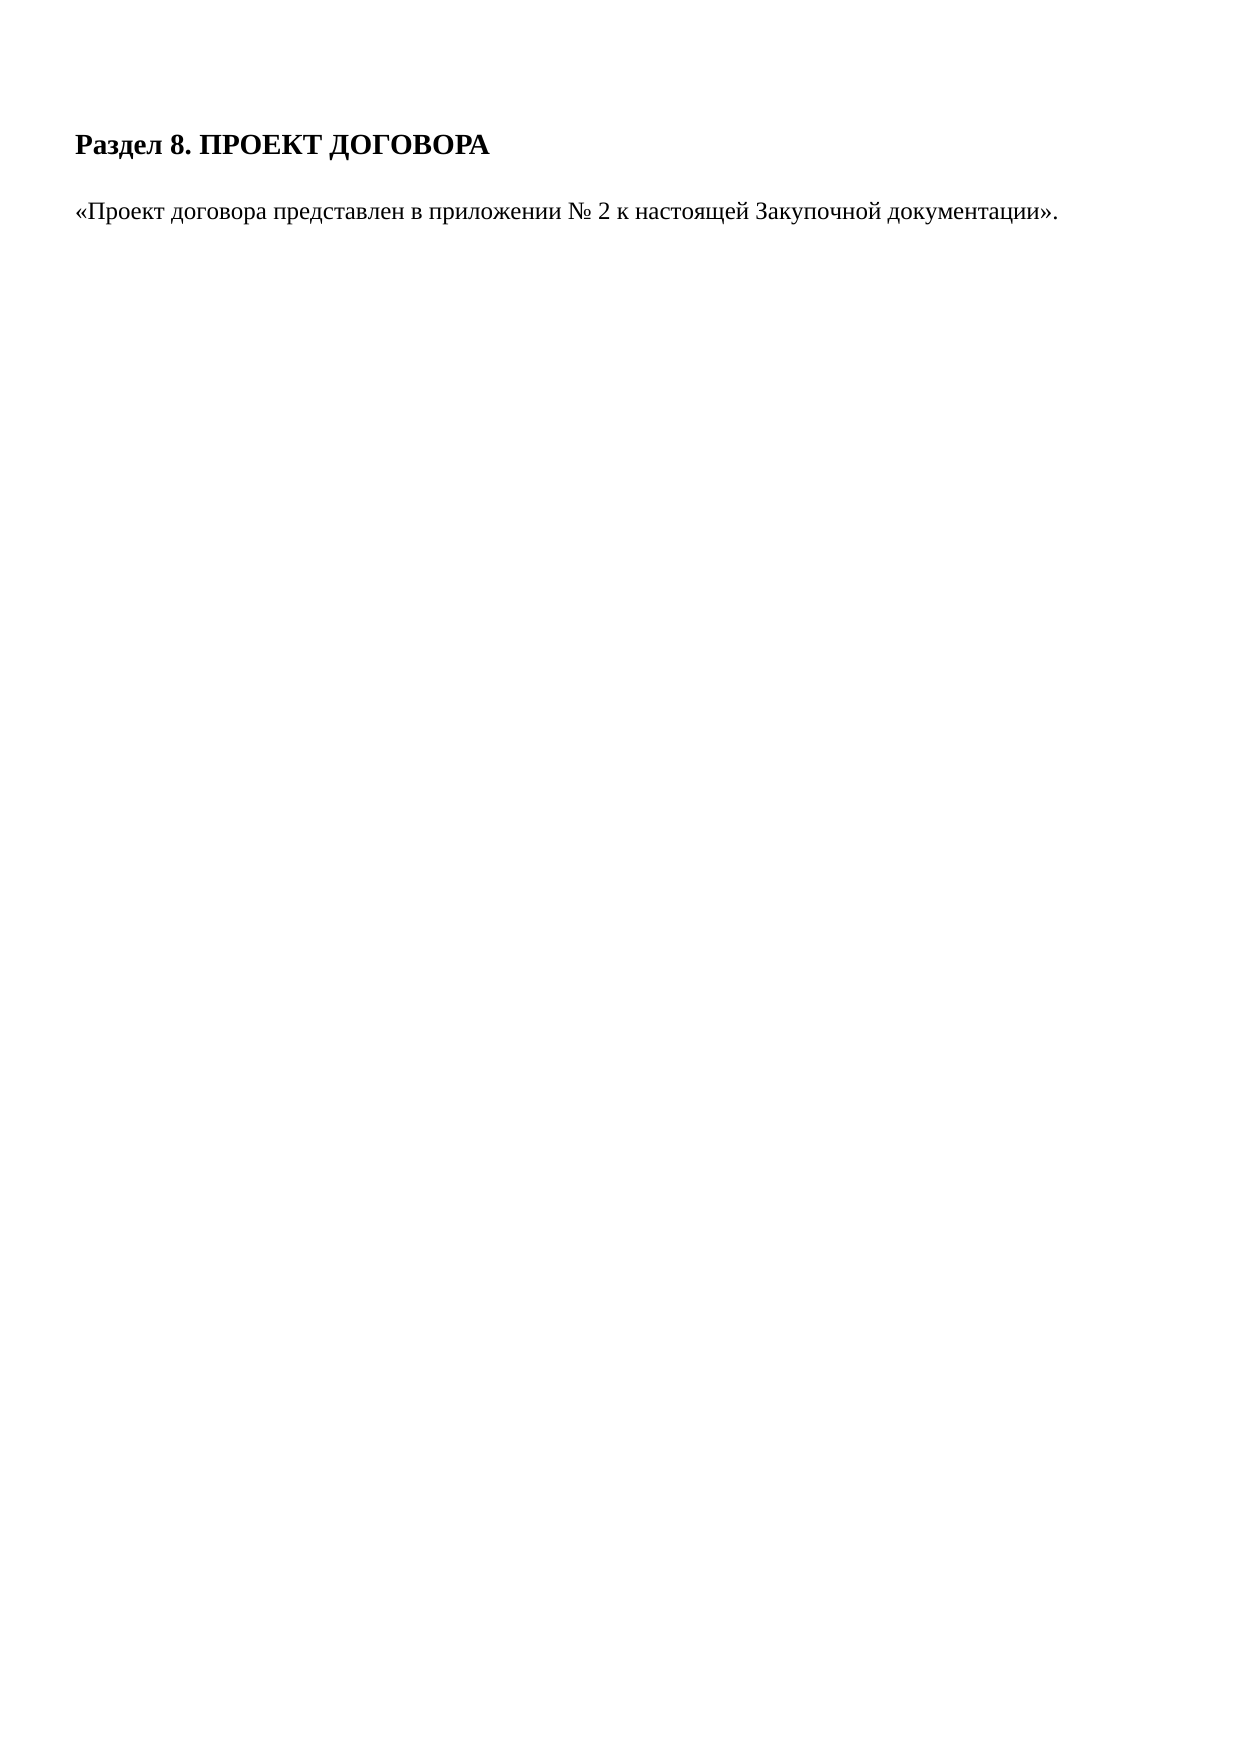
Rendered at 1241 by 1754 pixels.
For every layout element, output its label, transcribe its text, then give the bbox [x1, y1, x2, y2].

text «Проект договора представлен в приложении № 2 к настоящей Закупочной документации». [75, 196, 1165, 225]
subtitle Раздел 8. ПРОЕКТ ДОГОВОРА [75, 127, 1165, 161]
